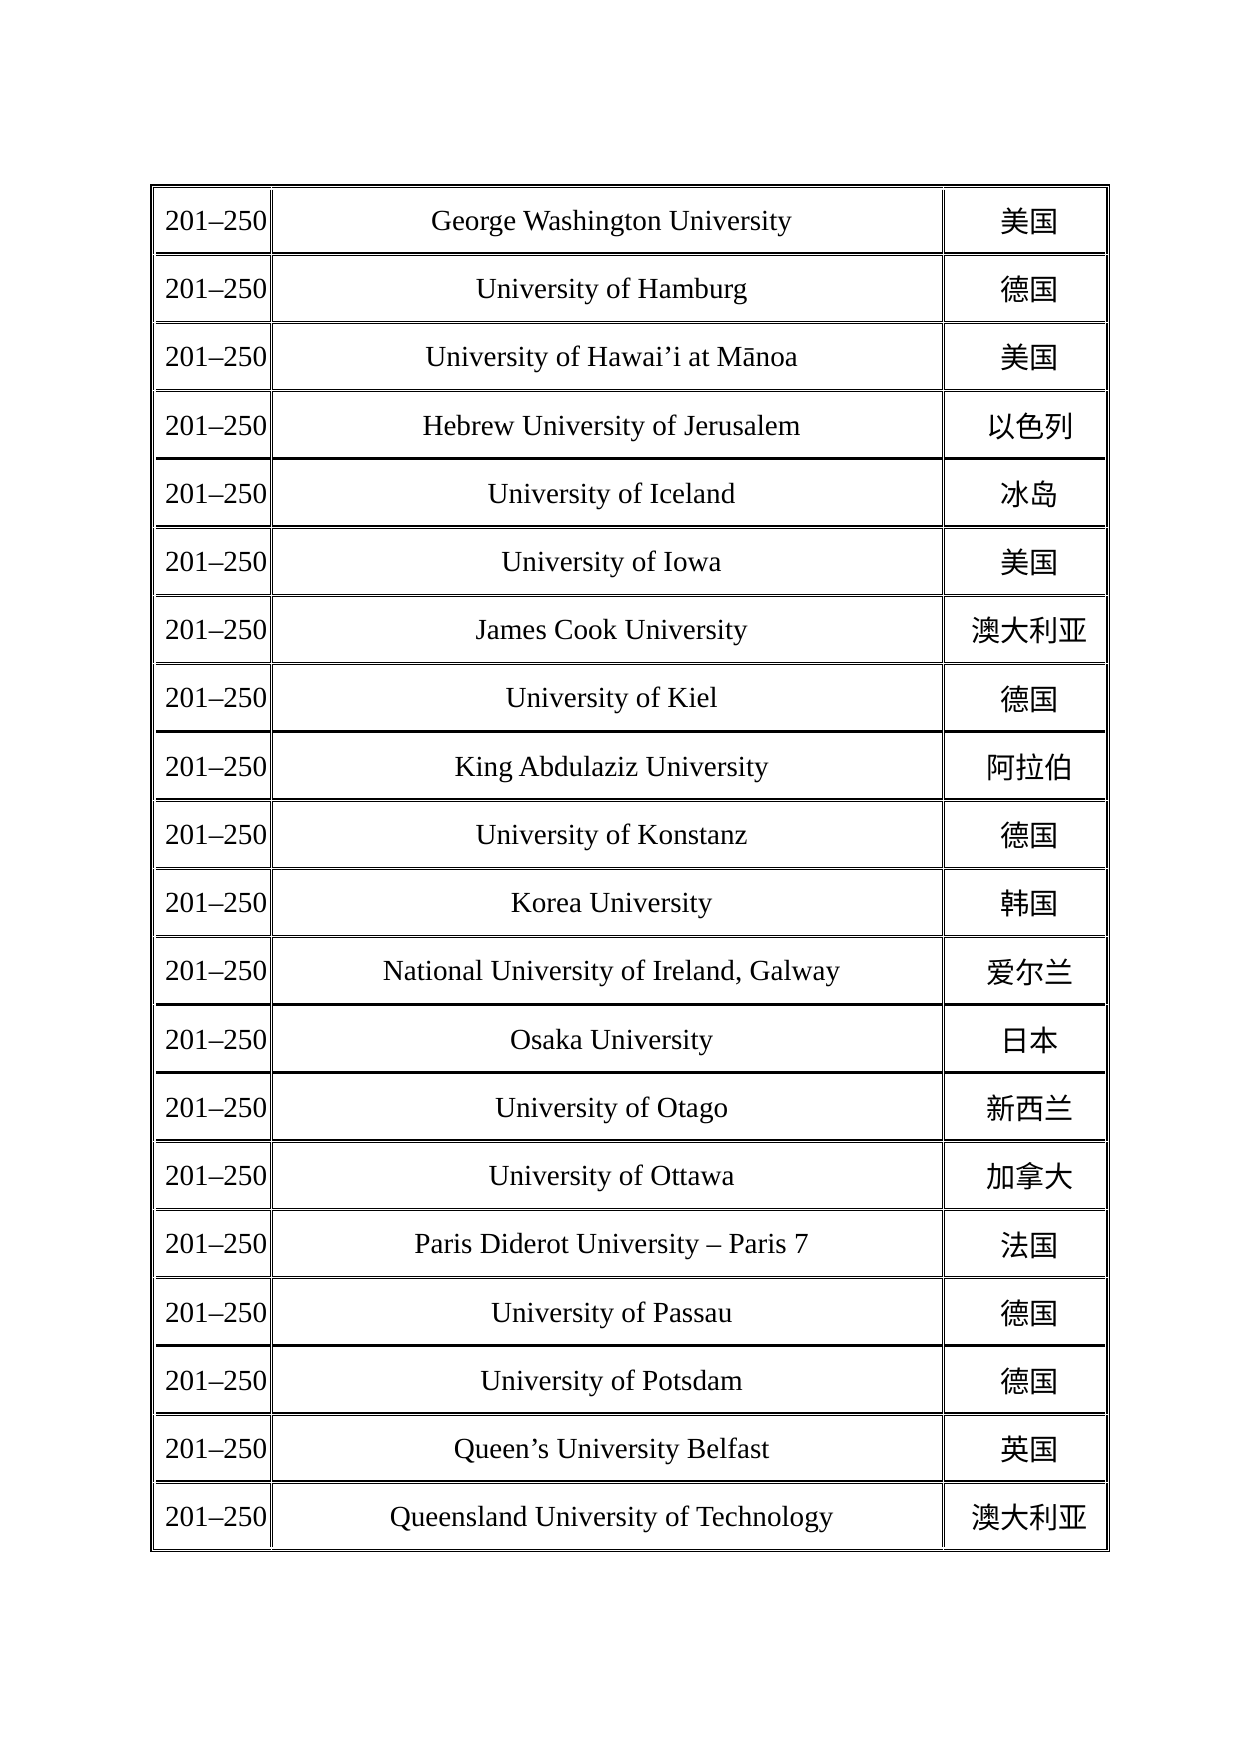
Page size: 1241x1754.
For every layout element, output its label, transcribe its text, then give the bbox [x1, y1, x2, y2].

table_cell 爱尔兰 [945, 935, 1107, 1003]
table_cell University of Potsdam [273, 1347, 942, 1412]
table_cell 201–250 [154, 525, 270, 593]
table_cell Korea University [273, 870, 942, 934]
table_cell 澳大利亚 [944, 1480, 1107, 1549]
table_cell 德国 [944, 662, 1108, 730]
table_cell 新西兰 [945, 1071, 1106, 1139]
table_cell 201–250 [154, 188, 272, 252]
table_cell University of Konstanz [273, 802, 942, 866]
table_cell University of Iowa [273, 529, 942, 593]
table_cell Osaka University [273, 1006, 942, 1071]
table_cell Queensland University of Technology [272, 1484, 943, 1549]
table_cell National University of Ireland, Galway [273, 938, 942, 1003]
table_cell 201–250 [152, 321, 272, 389]
table_cell Hebrew University of Jerusalem [273, 392, 942, 457]
table_cell 201–250 [154, 866, 270, 934]
table_cell 201–250 [154, 730, 270, 798]
table_cell 冰岛 [945, 457, 1106, 525]
table_cell Queen’s University Belfast [273, 1416, 942, 1480]
table_cell 日本 [945, 1003, 1108, 1071]
table_cell University of Hamburg [273, 256, 942, 321]
table_cell 201–250 [152, 1003, 270, 1071]
table_cell George Washington University [272, 188, 943, 252]
table_cell James Cook University [273, 597, 942, 662]
table_cell Paris Diderot University – Paris 7 [273, 1211, 942, 1276]
table_cell 201–250 [152, 662, 272, 730]
table_cell 201–250 [152, 389, 272, 457]
table_cell 以色列 [944, 389, 1108, 457]
table_cell 201–250 [154, 1344, 270, 1412]
table_cell 201–250 [154, 457, 270, 525]
table_cell University of Passau [273, 1279, 942, 1344]
table_cell 201–250 [154, 798, 270, 866]
table_cell 法国 [945, 1208, 1107, 1276]
table_cell 美国 [944, 321, 1108, 389]
table_cell 201–250 [154, 1208, 270, 1276]
table_cell 美国 [944, 188, 1106, 252]
table_cell University of Iceland [273, 460, 942, 525]
table_cell 201–250 [154, 252, 270, 321]
table_cell University of Ottawa [273, 1143, 942, 1207]
table_cell 德国 [945, 798, 1107, 866]
table_cell 201–250 [152, 1276, 272, 1344]
table_cell 201–250 [154, 935, 270, 1003]
table_cell 201–250 [154, 1071, 270, 1139]
table_cell 201–250 [154, 594, 270, 662]
table_cell 德国 [944, 1276, 1108, 1344]
table_cell 加拿大 [945, 1139, 1107, 1207]
table_cell 美国 [945, 525, 1107, 593]
table_cell 德国 [945, 1344, 1106, 1412]
table_cell University of Otago [273, 1074, 942, 1139]
table_cell 201–250 [154, 1412, 270, 1480]
table_cell King Abdulaziz University [273, 733, 942, 798]
table_cell 韩国 [945, 866, 1107, 934]
table_cell University of Hawai’i at Mānoa [273, 324, 942, 389]
table_cell 澳大利亚 [945, 594, 1107, 662]
table_cell 英国 [945, 1412, 1107, 1480]
table_cell 德国 [945, 252, 1107, 321]
table_cell University of Kiel [273, 665, 942, 730]
table_cell 阿拉伯 [945, 730, 1106, 798]
table_cell 201–250 [154, 1480, 272, 1549]
table_cell 201–250 [154, 1139, 270, 1207]
